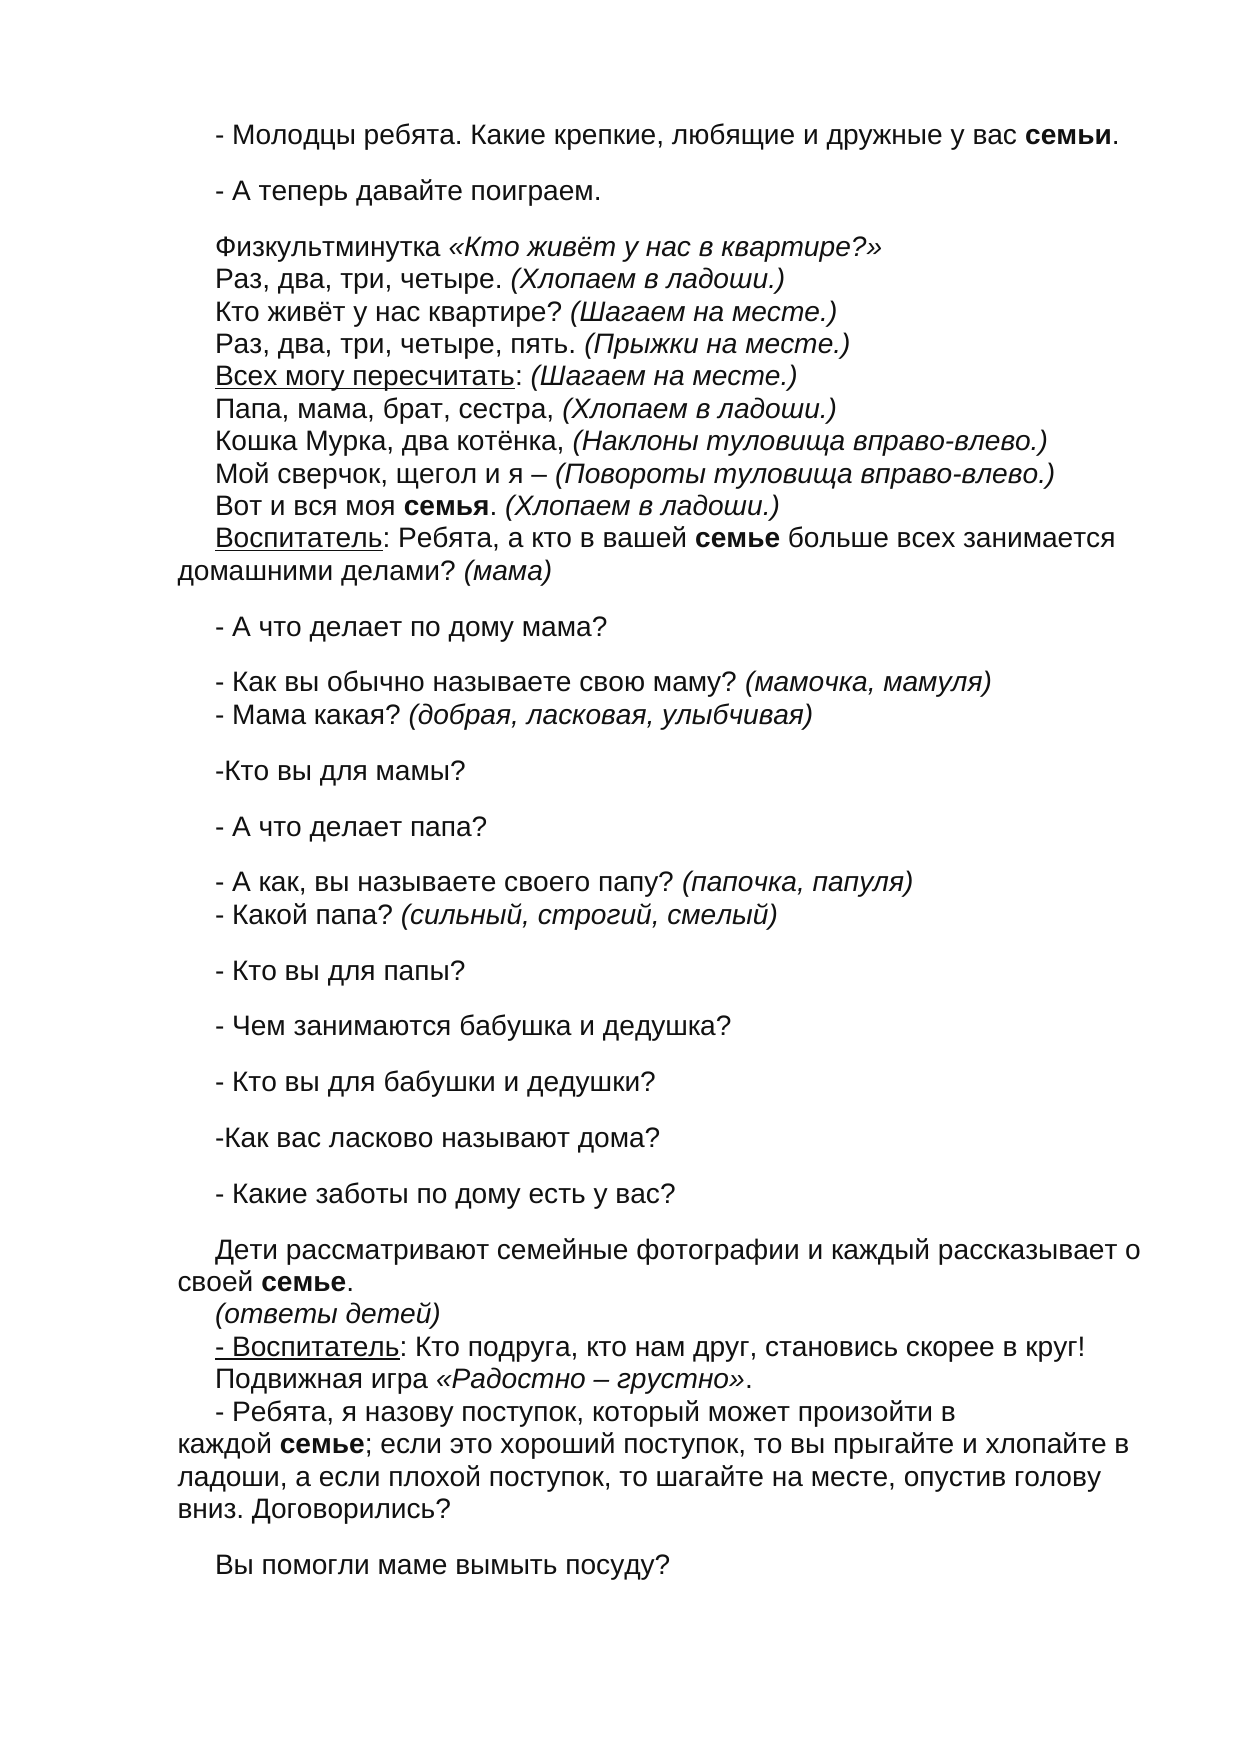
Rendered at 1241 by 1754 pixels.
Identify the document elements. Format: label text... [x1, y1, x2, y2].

text Кто живёт у нас квартире? (Шагаем на месте.) [177, 294, 1152, 327]
text -Кто вы для мамы? [177, 754, 1152, 786]
text - Кто вы для папы? [177, 953, 1152, 986]
text - Кто вы для бабушки и дедушки? [177, 1065, 1152, 1098]
text - Мама какая? (добрая, ласковая, улыбчивая) [177, 698, 1152, 730]
text - Воспитатель: Кто подруга, кто нам друг, становись скорее в круг! [177, 1330, 1152, 1362]
text Кошка Мурка, два котёнка, (Наклоны туловища вправо-влево.) [177, 424, 1152, 457]
text Раз, два, три, четыре. (Хлопаем в ладоши.) [177, 262, 1152, 294]
text - Молодцы ребята. Какие крепкие, любящие и дружные у вас семьи. [177, 118, 1152, 151]
text Мой сверчок, щегол и я – (Повороты туловища вправо-влево.) [177, 457, 1152, 489]
text - А что делает папа? [177, 809, 1152, 842]
text - Какие заботы по дому есть у вас? [177, 1177, 1152, 1209]
text - Какой папа? (сильный, строгий, смелый) [177, 898, 1152, 930]
text Физкультминутка «Кто живёт у нас в квартире?» [177, 230, 1152, 262]
text Раз, два, три, четыре, пять. (Прыжки на месте.) [177, 327, 1152, 359]
text - А теперь давайте поиграем. [177, 174, 1152, 206]
text -Как вас ласково называют дома? [177, 1121, 1152, 1153]
text - А как, вы называете своего папу? (папочка, папуля) [177, 865, 1152, 898]
text Дети рассматривают семейные фотографии и каждый рассказывает о своей семье. [177, 1233, 1152, 1297]
text Всех могу пересчитать: (Шагаем на месте.) [177, 359, 1152, 392]
text Вы помогли маме вымыть посуду? [177, 1548, 1152, 1580]
text Воспитатель: Ребята, а кто в вашей семье больше всех занимается домашними делами? (мама) [177, 521, 1152, 586]
text (ответы детей) [177, 1297, 1152, 1330]
text Папа, мама, брат, сестра, (Хлопаем в ладоши.) [177, 392, 1152, 424]
text - Как вы обычно называете свою маму? (мамочка, мамуля) [177, 665, 1152, 698]
text - Ребята, я назову поступок, который может произойти в каждой семье; если это хороший поступок, то вы прыгайте и хлопайте в ладоши, а если плохой поступок, то шагайте на месте, опустив голову вниз. Договорились? [177, 1395, 1152, 1524]
text - Чем занимаются бабушка и дедушка? [177, 1009, 1152, 1042]
text Подвижная игра «Радостно – грустно». [177, 1362, 1152, 1395]
text - А что делает по дому мама? [177, 609, 1152, 642]
text Вот и вся моя семья. (Хлопаем в ладоши.) [177, 489, 1152, 521]
